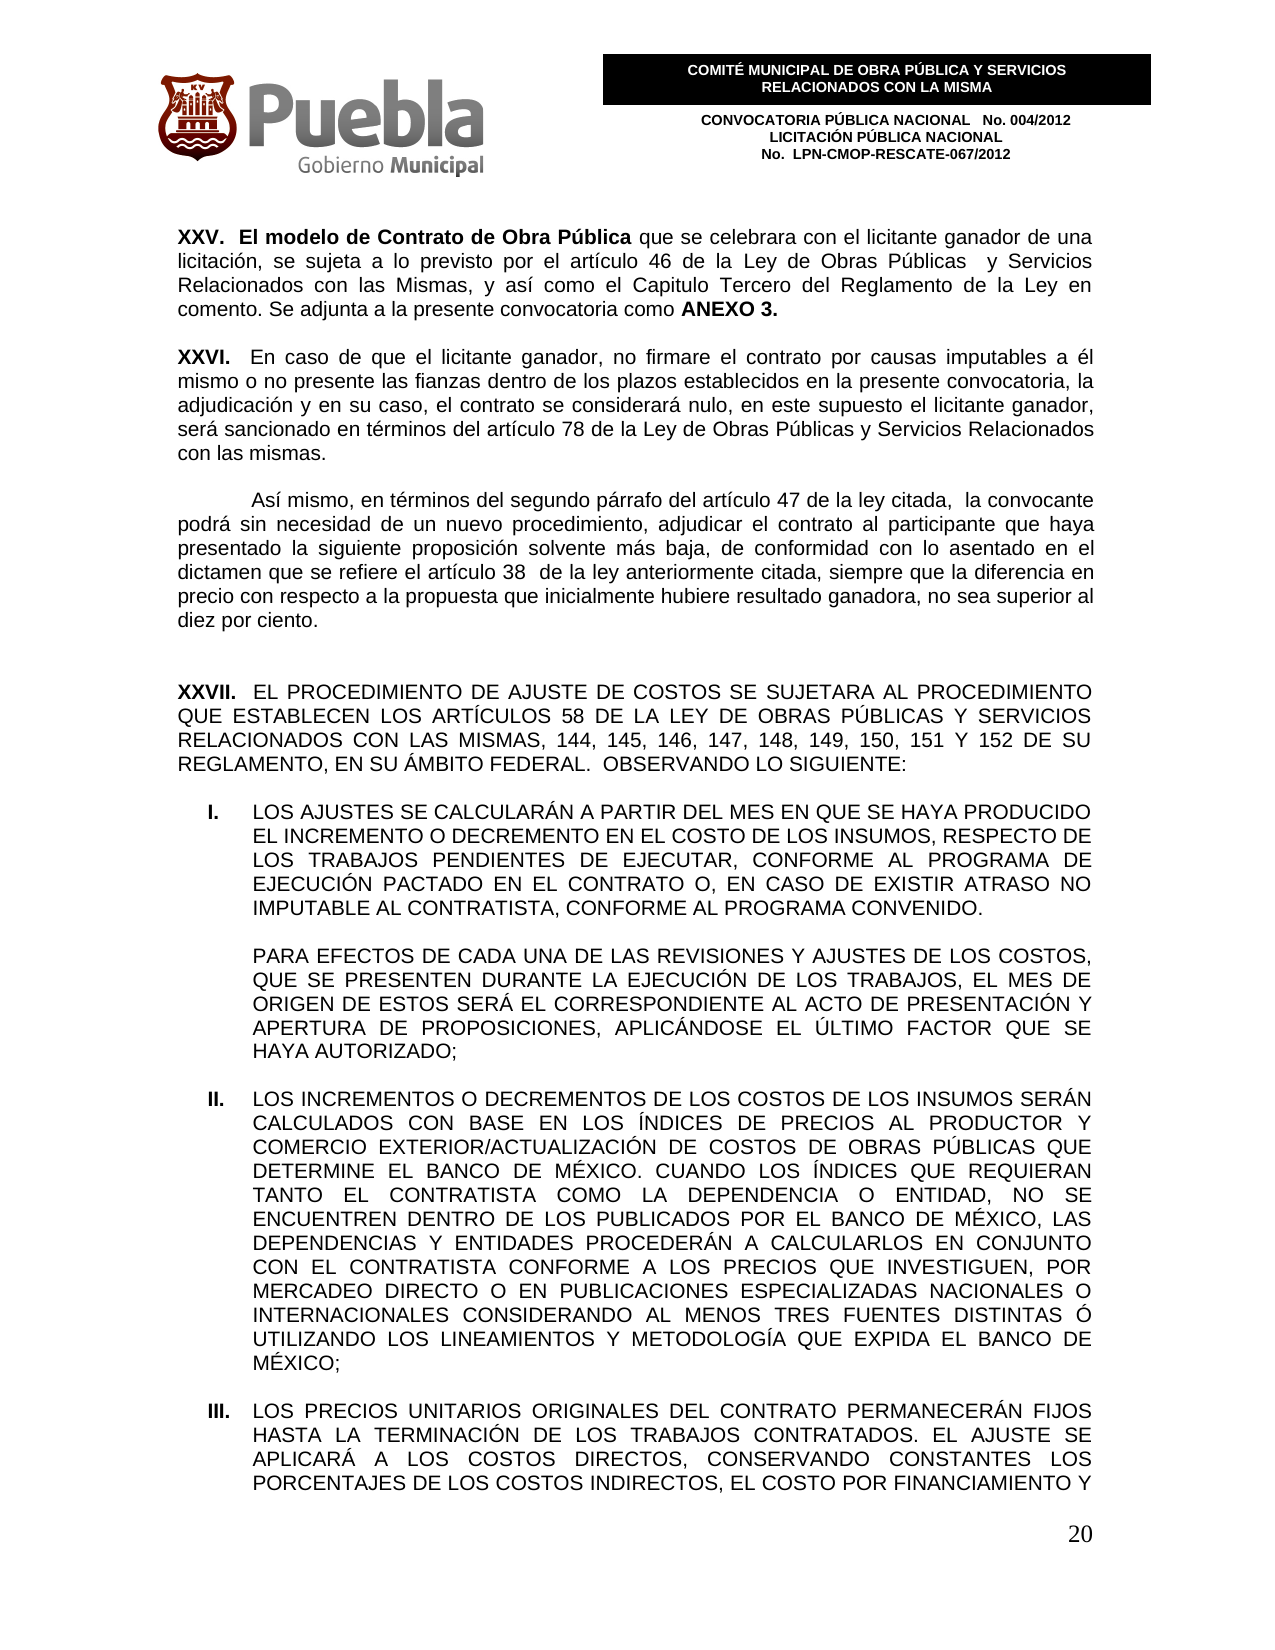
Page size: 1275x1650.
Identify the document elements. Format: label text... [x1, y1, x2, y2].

text PARA EFECTOS DE CADA UNA DE LAS REVISIONES Y AJUSTES DE LOS COSTOS, QUE SE PRESENTEN DURANTE LA EJECUCIÓN DE LOS TRABAJOS, EL MES DE ORIGEN DE ESTOS SERÁ EL CORRESPONDIENTE AL ACTO DE PRESENTACIÓN Y APERTURA DE PROPOSICIONES, APLICÁNDOSE EL ÚLTIMO FACTOR QUE SE HAYA AUTORIZADO; [252, 943, 1093, 1063]
text XXVII. EL PROCEDIMIENTO DE AJUSTE DE COSTOS SE SUJETARA AL PROCEDIMIENTO QUE ESTABLECEN LOS ARTÍCULOS 58 DE LA LEY DE OBRAS PÚBLICAS Y SERVICIOS RELACIONADOS CON LAS MISMAS, 144, 145, 146, 147, 148, 149, 150, 151 Y 152 DE SU REGLAMENTO, EN SU ÁMBITO FEDERAL. OBSERVANDO LO SIGUIENTE: [177, 680, 1093, 776]
text Así mismo, en términos del segundo párrafo del artículo 47 de la ley citada, la convocante podrá sin necesidad de un nuevo procedimiento, adjudicar el contrato al participante que haya presentado la siguiente proposición solvente más baja, de conformidad con lo asentado en el dictamen que se refiere el artículo 38 de la ley anteriormente citada, siempre que la diferencia en precio con respecto a la propuesta que inicialmente hubiere resultado ganadora, no sea superior al diez por ciento. [177, 488, 1096, 632]
text XXV. El modelo de Contrato de Obra Pública que se celebrara con el licitante ganador de una licitación, se sujeta a lo previsto por el artículo 46 de la Ley de Obras Públicas y Servicios Relacionados con las Mismas, y así como el Capitulo Tercero del Reglamento de la Ley en comento. Se adjunta a la presente convocatoria como ANEXO 3. [177, 225, 1093, 321]
text II. LOS INCREMENTOS O DECREMENTOS DE LOS COSTOS DE LOS INSUMOS SERÁN CALCULADOS CON BASE EN LOS ÍNDICES DE PRECIOS AL PRODUCTOR Y COMERCIO EXTERIOR/ACTUALIZACIÓN DE COSTOS DE OBRAS PÚBLICAS QUE DETERMINE EL BANCO DE MÉXICO. CUANDO LOS ÍNDICES QUE REQUIERAN TANTO EL CONTRATISTA COMO LA DEPENDENCIA O ENTIDAD, NO SE ENCUENTREN DENTRO DE LOS PUBLICADOS POR EL BANCO DE MÉXICO, LAS DEPENDENCIAS Y ENTIDADES PROCEDERÁN A CALCULARLOS EN CONJUNTO CON EL CONTRATISTA CONFORME A LOS PRECIOS QUE INVESTIGUEN, POR MERCADEO DIRECTO O EN PUBLICACIONES ESPECIALIZADAS NACIONALES O INTERNACIONALES CONSIDERANDO AL MENOS TRES FUENTES DISTINTAS Ó UTILIZANDO LOS LINEAMIENTOS Y METODOLOGÍA QUE EXPIDA EL BANCO DE MÉXICO; [207, 1087, 1093, 1375]
text I. LOS AJUSTES SE CALCULARÁN A PARTIR DEL MES EN QUE SE HAYA PRODUCIDO EL INCREMENTO O DECREMENTO EN EL COSTO DE LOS INSUMOS, RESPECTO DE LOS TRABAJOS PENDIENTES DE EJECUTAR, CONFORME AL PROGRAMA DE EJECUCIÓN PACTADO EN EL CONTRATO O, EN CASO DE EXISTIR ATRASO NO IMPUTABLE AL CONTRATISTA, CONFORME AL PROGRAMA CONVENIDO. [207, 800, 1093, 919]
text XXVI. En caso de que el licitante ganador, no firmare el contrato por causas imputables a él mismo o no presente las fianzas dentro de los plazos establecidos en la presente convocatoria, la adjudicación y en su caso, el contrato se considerará nulo, en este supuesto el licitante ganador, será sancionado en términos del artículo 78 de la Ley de Obras Públicas y Servicios Relacionados con las mismas. [177, 344, 1096, 464]
picture [158, 73, 484, 177]
